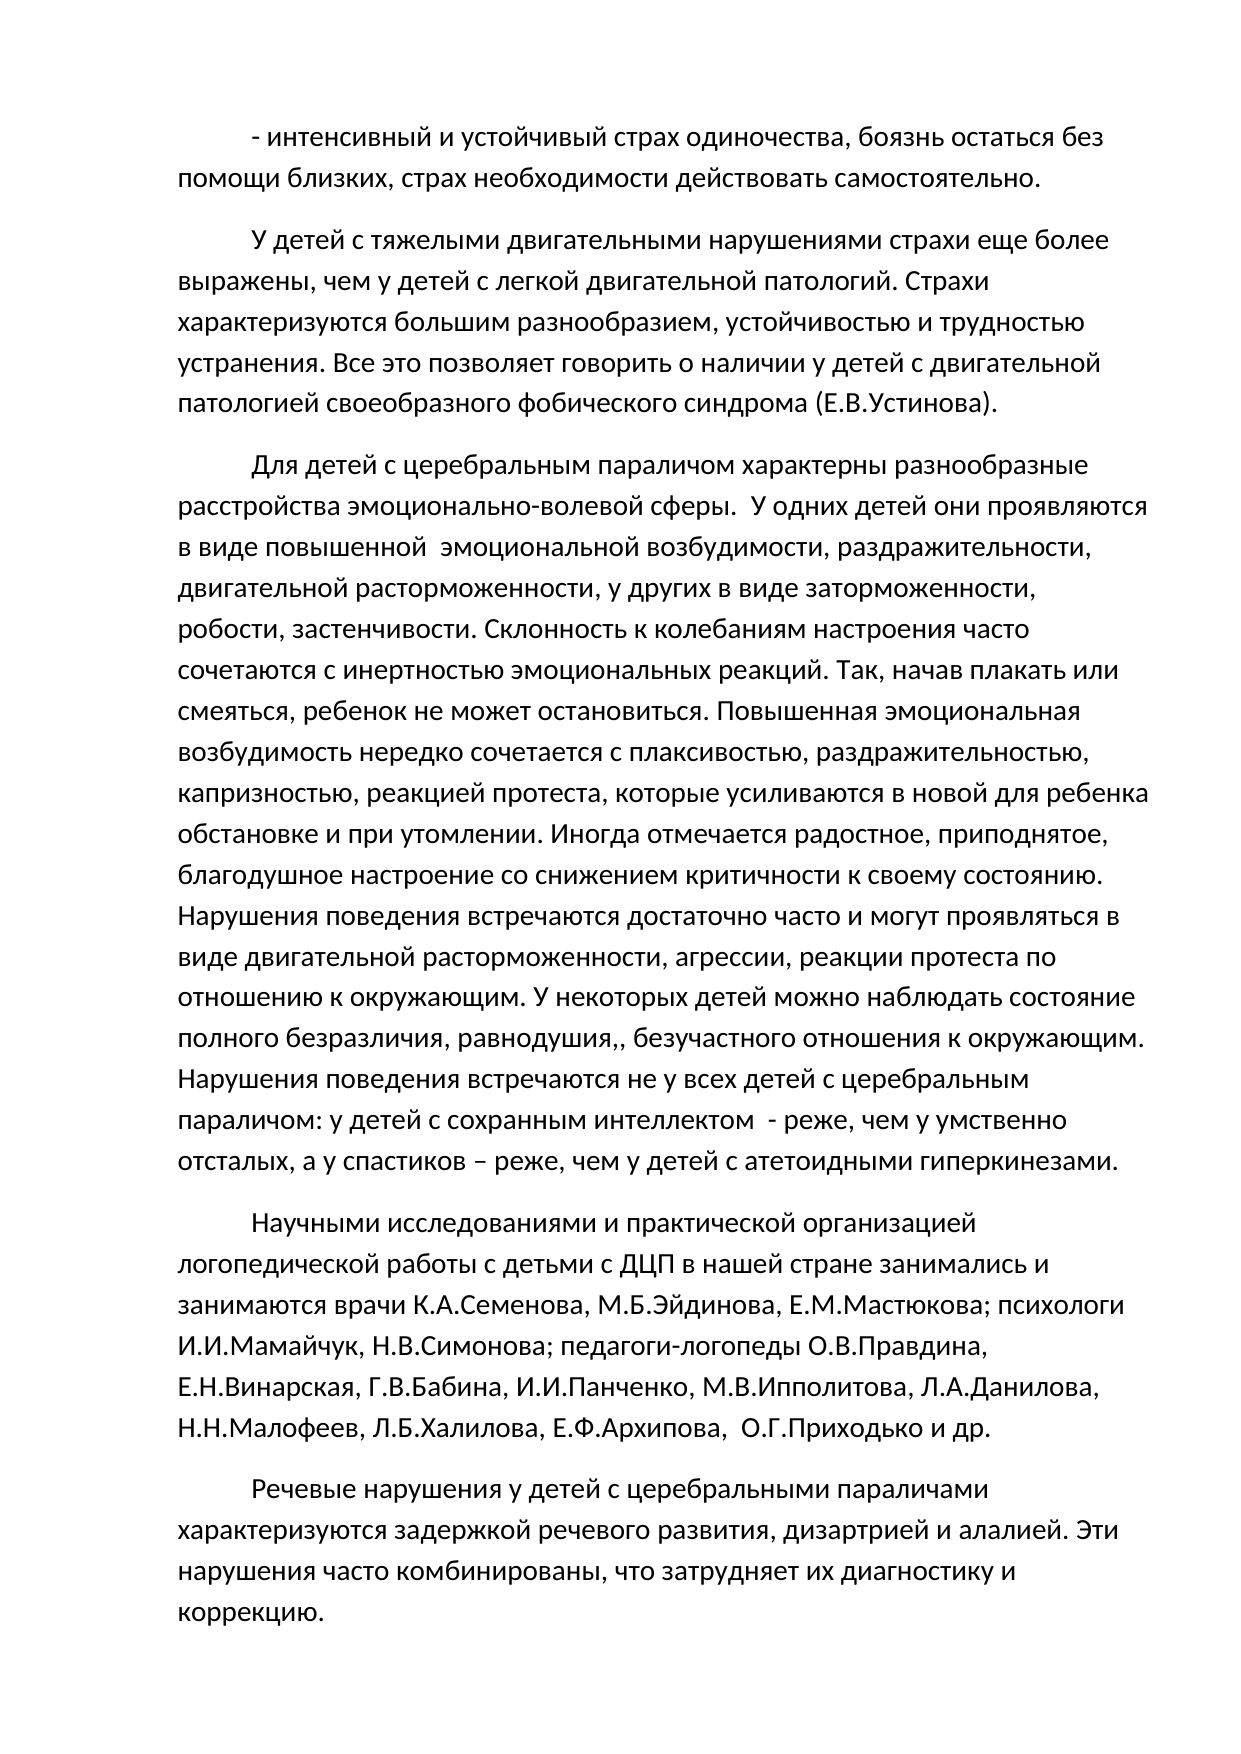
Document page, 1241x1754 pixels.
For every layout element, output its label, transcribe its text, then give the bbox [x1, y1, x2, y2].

text Для детей с церебральным параличом характерны разнообразные расстройства эмоционально-волевой сферы. У одних детей они проявляются в виде повышенной эмоциональной возбудимости, раздражительности, двигательной расторможенности, у других в виде заторможенности, робости, застенчивости. Склонность к колебаниям настроения часто сочетаются с инертностью эмоциональных реакций. Так, начав плакать или смеяться, ребенок не может остановиться. Повышенная эмоциональная возбудимость нередко сочетается с плаксивостью, раздражительностью, капризностью, реакцией протеста, которые усиливаются в новой для ребенка обстановке и при утомлении. Иногда отмечается радостное, приподнятое, благодушное настроение со снижением критичности к своему состоянию. Нарушения поведения встречаются достаточно часто и могут проявляться в виде двигательной расторможенности, агрессии, реакции протеста по отношению к окружающим. У некоторых детей можно наблюдать состояние полного безразличия, равнодушия,, безучастного отношения к окружающим. Нарушения поведения встречаются не у всех детей с церебральным параличом: у детей с сохранным интеллектом - реже, чем у умственно отсталых, а у спастиков – реже, чем у детей с атетоидными гиперкинезами. [177, 446, 1152, 1178]
text У детей с тяжелыми двигательными нарушениями страхи еще более выражены, чем у детей с легкой двигательной патологий. Страхи характеризуются большим разнообразием, устойчивостью и трудностью устранения. Все это позволяет говорить о наличии у детей с двигательной патологией своеобразного фобического синдрома (Е.В.Устинова). [177, 221, 1152, 420]
text Научными исследованиями и практической организацией логопедической работы с детьми с ДЦП в нашей стране занимались и занимаются врачи К.А.Семенова, М.Б.Эйдинова, Е.М.Мастюкова; психологи И.И.Мамайчук, Н.В.Симонова; педагоги-логопеды О.В.Правдина, Е.Н.Винарская, Г.В.Бабина, И.И.Панченко, М.В.Ипполитова, Л.А.Данилова, Н.Н.Малофеев, Л.Б.Халилова, Е.Ф.Архипова, О.Г.Приходько и др. [177, 1204, 1152, 1444]
text - интенсивный и устойчивый страх одиночества, боязнь остаться без помощи близких, страх необходимости действовать самостоятельно. [177, 118, 1152, 195]
text Речевые нарушения у детей с церебральными параличами характеризуются задержкой речевого развития, дизартрией и алалией. Эти нарушения часто комбинированы, что затрудняет их диагностику и коррекцию. [177, 1471, 1152, 1629]
